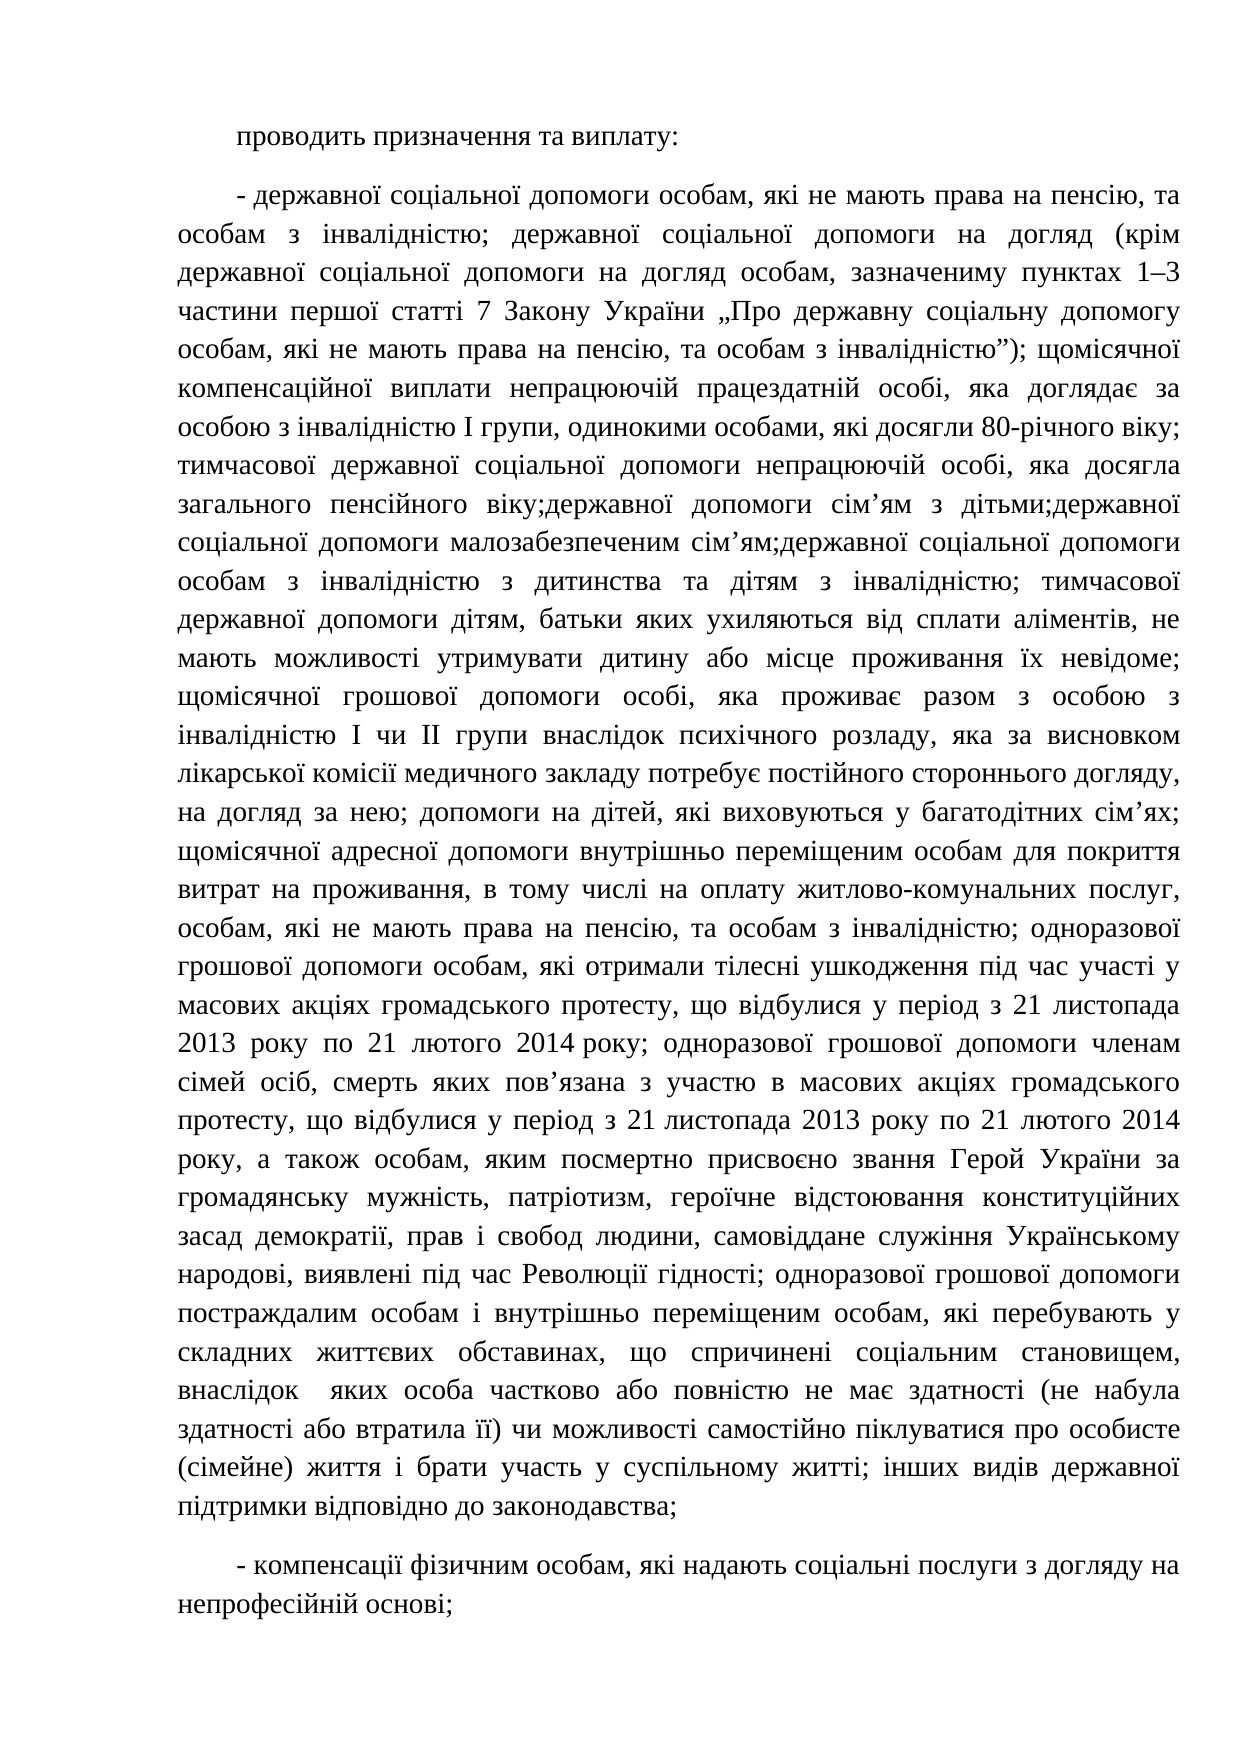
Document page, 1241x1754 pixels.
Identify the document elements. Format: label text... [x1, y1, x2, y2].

text - державної соціальної допомоги особам, які не мають права на пенсію, та особам з інвалідністю; державної соціальної допомоги на догляд (крім державної соціальної допомоги на догляд особам, зазначениму пунктах 1–3 частини першої статті 7 Закону України „Про державну соціальну допомогу особам, які не мають права на пенсію, та особам з інвалідністю”); щомісячної компенсаційної виплати непрацюючій працездатній особі, яка доглядає за особою з інвалідністю І групи, одинокими особами, які досягли 80-річного віку; тимчасової державної соціальної допомоги непрацюючій особі, яка досягла загального пенсійного віку;державної допомоги сім’ям з дітьми;державної соціальної допомоги малозабезпеченим сім’ям;державної соціальної допомоги особам з інвалідністю з дитинства та дітям з інвалідністю; тимчасової державної допомоги дітям, батьки яких ухиляються від сплати аліментів, не мають можливості утримувати дитину або місце проживання їх невідоме; щомісячної грошової допомоги особі, яка проживає разом з особою з інвалідністю I чи II групи внаслідок психічного розладу, яка за висновком лікарської комісії медичного закладу потребує постійного стороннього догляду, на догляд за нею; допомоги на дітей, які виховуються у багатодітних сім’ях; щомісячної адресної допомоги внутрішньо переміщеним особам для покриття витрат на проживання, в тому числі на оплату житлово-комунальних послуг, особам, які не мають права на пенсію, та особам з інвалідністю; одноразової грошової допомоги особам, які отримали тілесні ушкодження під час участі у масових акціях громадського протесту, що відбулися у період з 21 листопада 2013 року по 21 лютого 2014 року; одноразової грошової допомоги членам сімей осіб, смерть яких пов’язана з участю в масових акціях громадського протесту, що відбулися у період з 21 листопада 2013 року по 21 лютого 2014 року, а також особам, яким посмертно присвоєно звання Герой України за громадянську мужність, патріотизм, героїчне відстоювання конституційних засад демократії, прав і свобод людини, самовіддане служіння Українському народові, виявлені під час Революції гідності; одноразової грошової допомоги постраждалим особам і внутрішньо переміщеним особам, які перебувають у складних життєвих обставинах, що спричинені соціальним становищем, внаслідок яких особа частково або повністю не має здатності (не набула здатності або втратила її) чи можливості самостійно піклуватися про особисте (сімейне) життя і брати участь у суспільному житті; інших видів державної підтримки відповідно до законодавства; [177, 177, 1181, 1521]
text - компенсації фізичним особам, які надають соціальні послуги з догляду на непрофесійній основі; [177, 1547, 1181, 1619]
text проводить призначення та виплату: [177, 118, 1181, 152]
